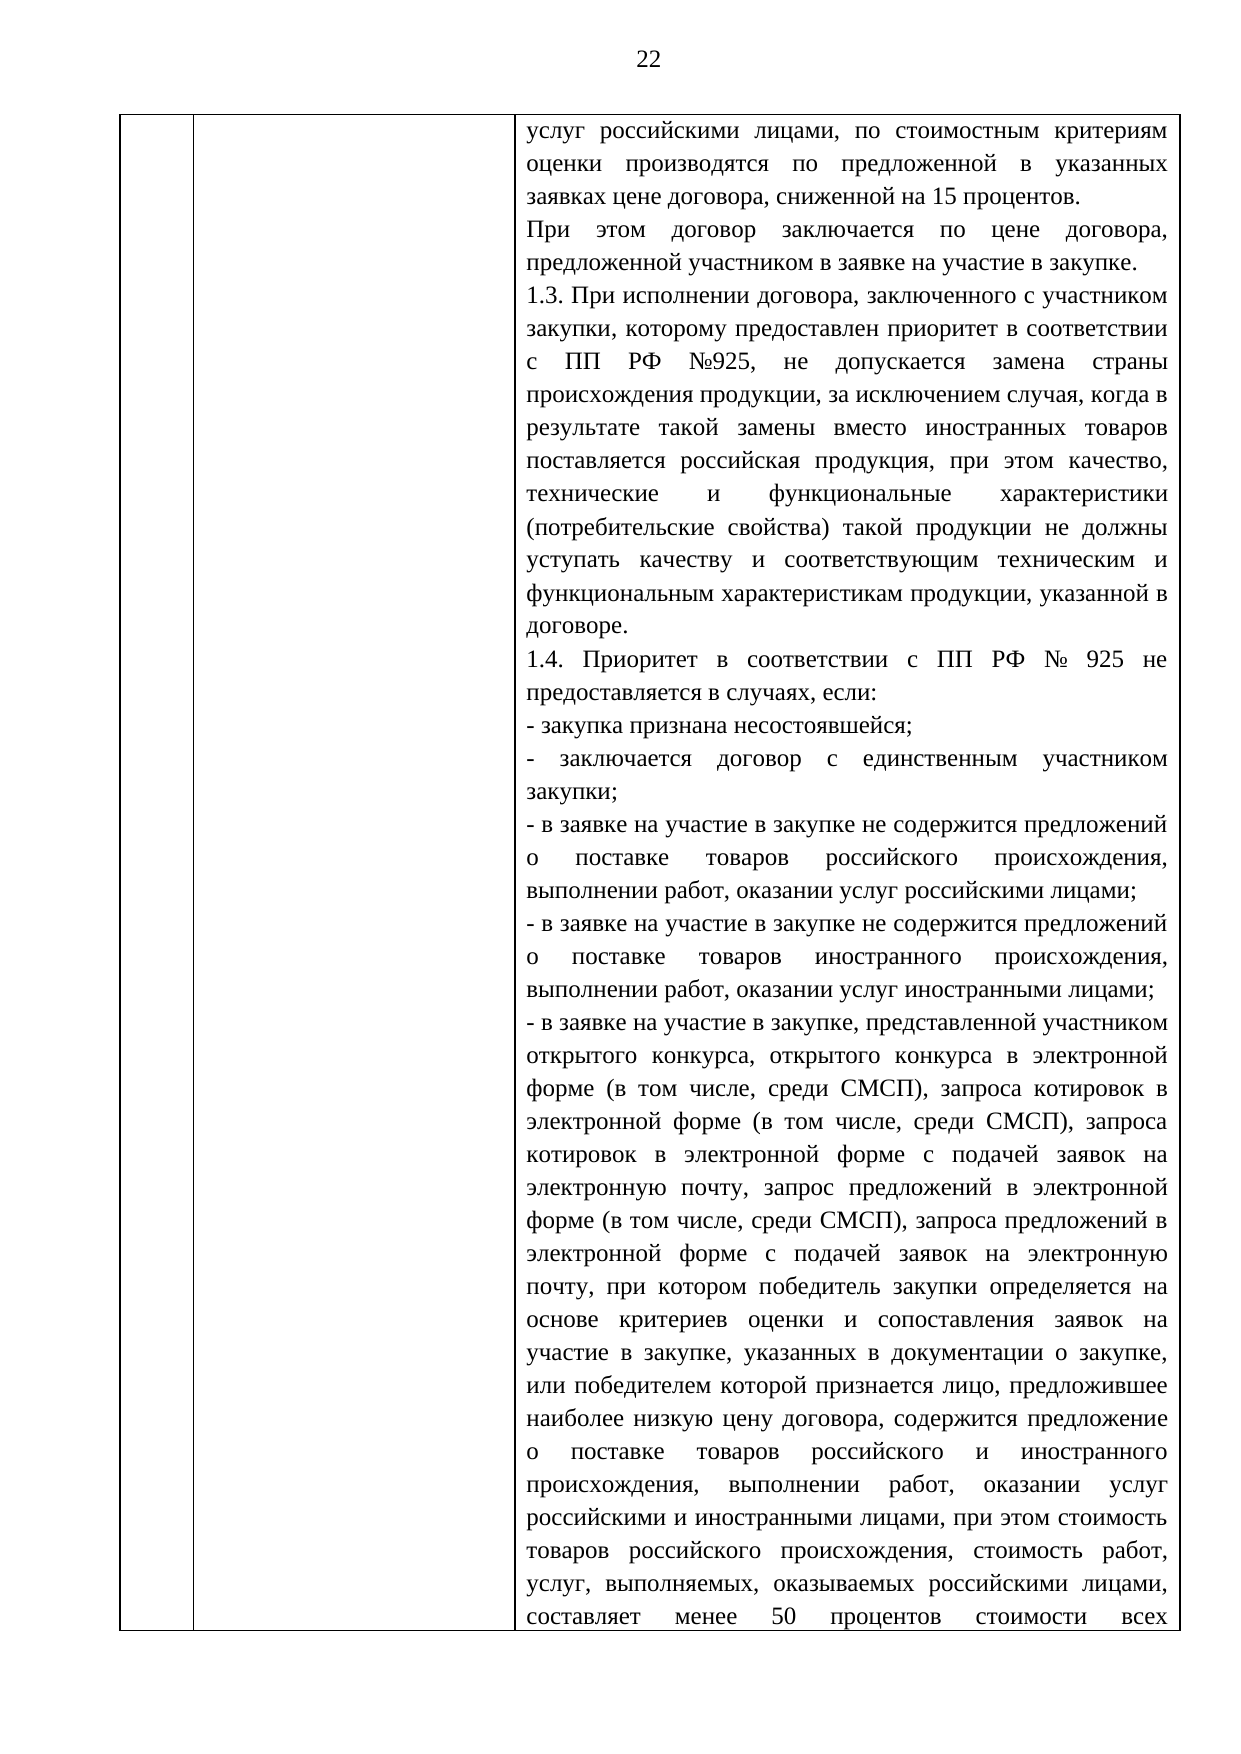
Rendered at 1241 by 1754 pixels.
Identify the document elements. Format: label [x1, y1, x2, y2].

table_cell [194, 115, 514, 1630]
table_cell [516, 115, 1179, 1630]
table_cell [121, 115, 193, 1630]
